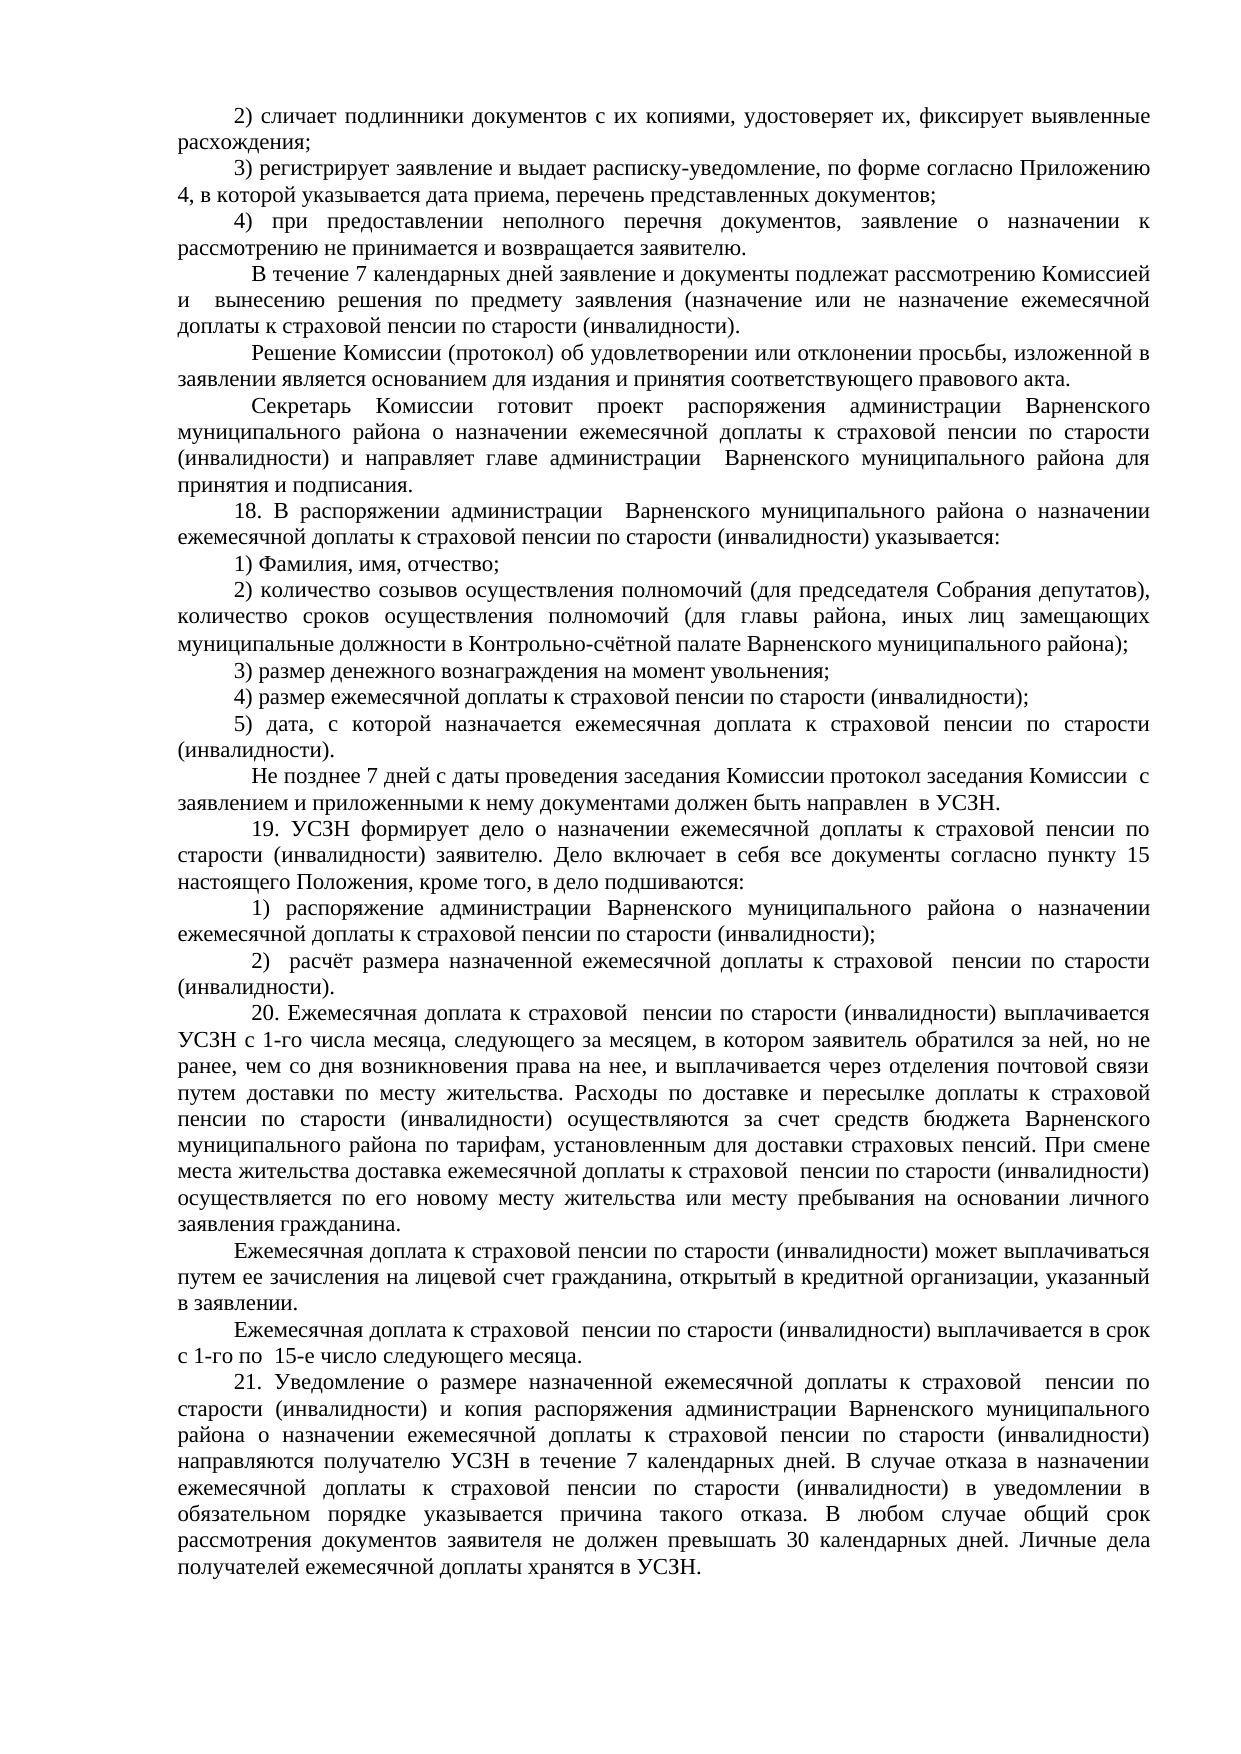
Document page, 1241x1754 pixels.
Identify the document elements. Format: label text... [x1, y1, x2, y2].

text 2) сличает подлинники документов с их копиями, удостоверяет их, фиксирует выявленные расхождения; [177, 102, 1152, 154]
text 1) Фамилия, имя, отчество; [177, 550, 1152, 576]
text 2) расчёт размера назначенной ежемесячной доплаты к страховой пенсии по старости (инвалидности). [177, 947, 1152, 999]
text 2) количество созывов осуществления полномочий (для председателя Собрания депутатов), количество сроков осуществления полномочий (для главы района, иных лиц замещающих муниципальные должности в Контрольно-счётной палате Варненского муниципального района); [177, 576, 1152, 657]
text 3) регистрирует заявление и выдает расписку-уведомление, по форме согласно Приложению 4, в которой указывается дата приема, перечень представленных документов; [177, 154, 1152, 207]
text 3) размер денежного вознаграждения на момент увольнения; [177, 657, 1152, 683]
text 19. УСЗН формирует дело о назначении ежемесячной доплаты к страховой пенсии по старости (инвалидности) заявителю. Дело включает в себя все документы согласно пункту 15 настоящего Положения, кроме того, в дело подшиваются: [177, 815, 1152, 894]
text Не позднее 7 дней с даты проведения заседания Комиссии протокол заседания Комиссии с заявлением и приложенными к нему документами должен быть направлен в УСЗН. [177, 762, 1152, 815]
text 4) размер ежемесячной доплаты к страховой пенсии по старости (инвалидности); [177, 683, 1152, 709]
text 1) распоряжение администрации Варненского муниципального района о назначении ежемесячной доплаты к страховой пенсии по старости (инвалидности); [177, 894, 1152, 947]
text 18. В распоряжении администрации Варненского муниципального района о назначении ежемесячной доплаты к страховой пенсии по старости (инвалидности) указывается: [177, 497, 1152, 550]
text 5) дата, с которой назначается ежемесячная доплата к страховой пенсии по старости (инвалидности). [177, 709, 1152, 762]
text 21. Уведомление о размере назначенной ежемесячной доплаты к страховой пенсии по старости (инвалидности) и копия распоряжения администрации Варненского муниципального района о назначении ежемесячной доплаты к страховой пенсии по старости (инвалидности) направляются получателю УСЗН в течение 7 календарных дней. В случае отказа в назначении ежемесячной доплаты к страховой пенсии по старости (инвалидности) в уведомлении в обязательном порядке указывается причина такого отказа. В любом случае общий срок рассмотрения документов заявителя не должен превышать 30 календарных дней. Личные дела получателей ежемесячной доплаты хранятся в УСЗН. [177, 1368, 1152, 1579]
text Ежемесячная доплата к страховой пенсии по старости (инвалидности) выплачивается в срок с 1-го по 15-е число следующего месяца. [177, 1316, 1152, 1368]
text Ежемесячная доплата к страховой пенсии по старости (инвалидности) может выплачиваться путем ее зачисления на лицевой счет гражданина, открытый в кредитной организации, указанный в заявлении. [177, 1237, 1152, 1316]
text В течение 7 календарных дней заявление и документы подлежат рассмотрению Комиссией и вынесению решения по предмету заявления (назначение или не назначение ежемесячной доплаты к страховой пенсии по старости (инвалидности). [177, 260, 1152, 339]
text Решение Комиссии (протокол) об удовлетворении или отклонении просьбы, изложенной в заявлении является основанием для издания и принятия соответствующего правового акта. [177, 339, 1152, 392]
text 4) при предоставлении неполного перечня документов, заявление о назначении к рассмотрению не принимается и возвращается заявителю. [177, 207, 1152, 260]
text Секретарь Комиссии готовит проект распоряжения администрации Варненского муниципального района о назначении ежемесячной доплаты к страховой пенсии по старости (инвалидности) и направляет главе администрации Варненского муниципального района для принятия и подписания. [177, 392, 1152, 497]
text 20. Ежемесячная доплата к страховой пенсии по старости (инвалидности) выплачивается УСЗН с 1-го числа месяца, следующего за месяцем, в котором заявитель обратился за ней, но не ранее, чем со дня возникновения права на нее, и выплачивается через отделения почтовой связи путем доставки по месту жительства. Расходы по доставке и пересылке доплаты к страховой пенсии по старости (инвалидности) осуществляются за счет средств бюджета Варненского муниципального района по тарифам, установленным для доставки страховых пенсий. При смене места жительства доставка ежемесячной доплаты к страховой пенсии по старости (инвалидности) осуществляется по его новому месту жительства или месту пребывания на основании личного заявления гражданина. [177, 999, 1152, 1237]
